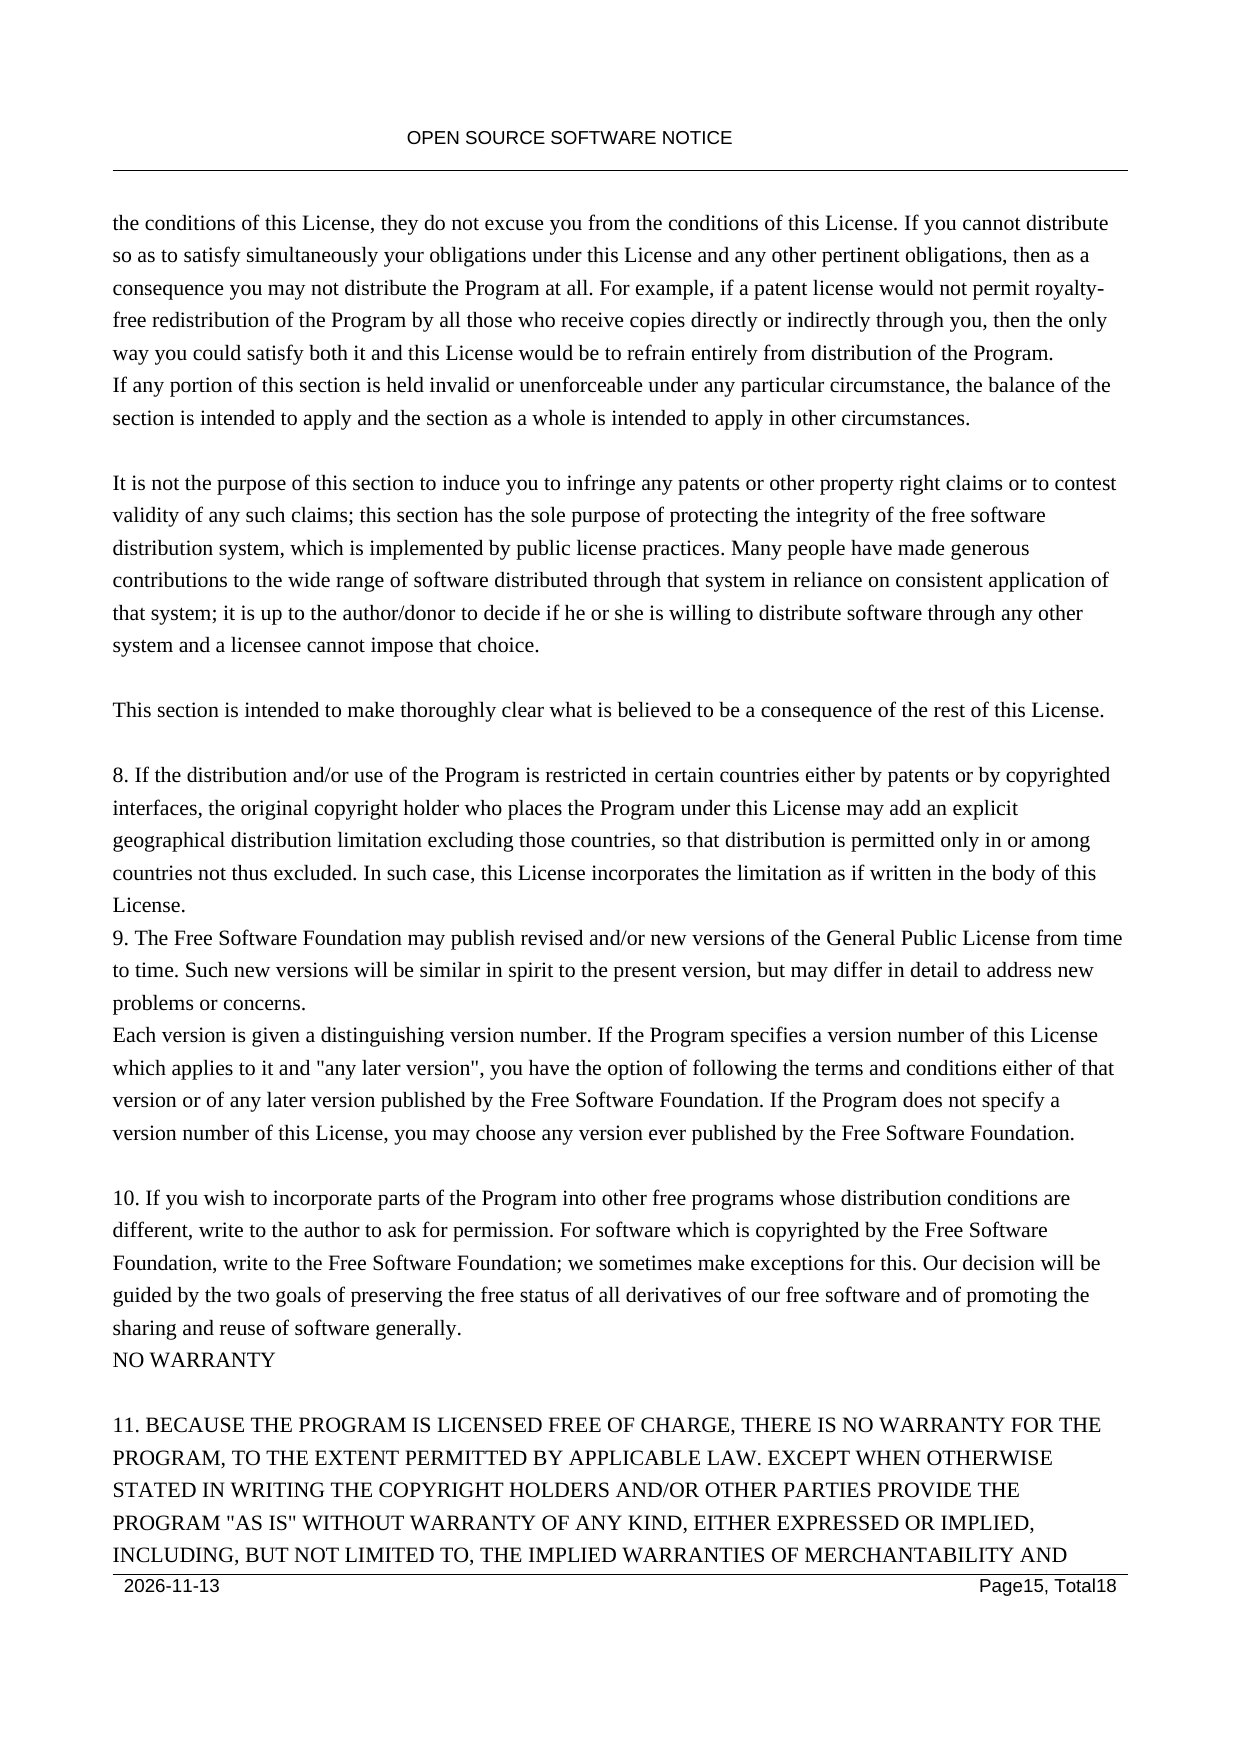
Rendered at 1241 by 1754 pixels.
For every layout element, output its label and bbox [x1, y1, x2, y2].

text [112, 206, 1128, 1571]
